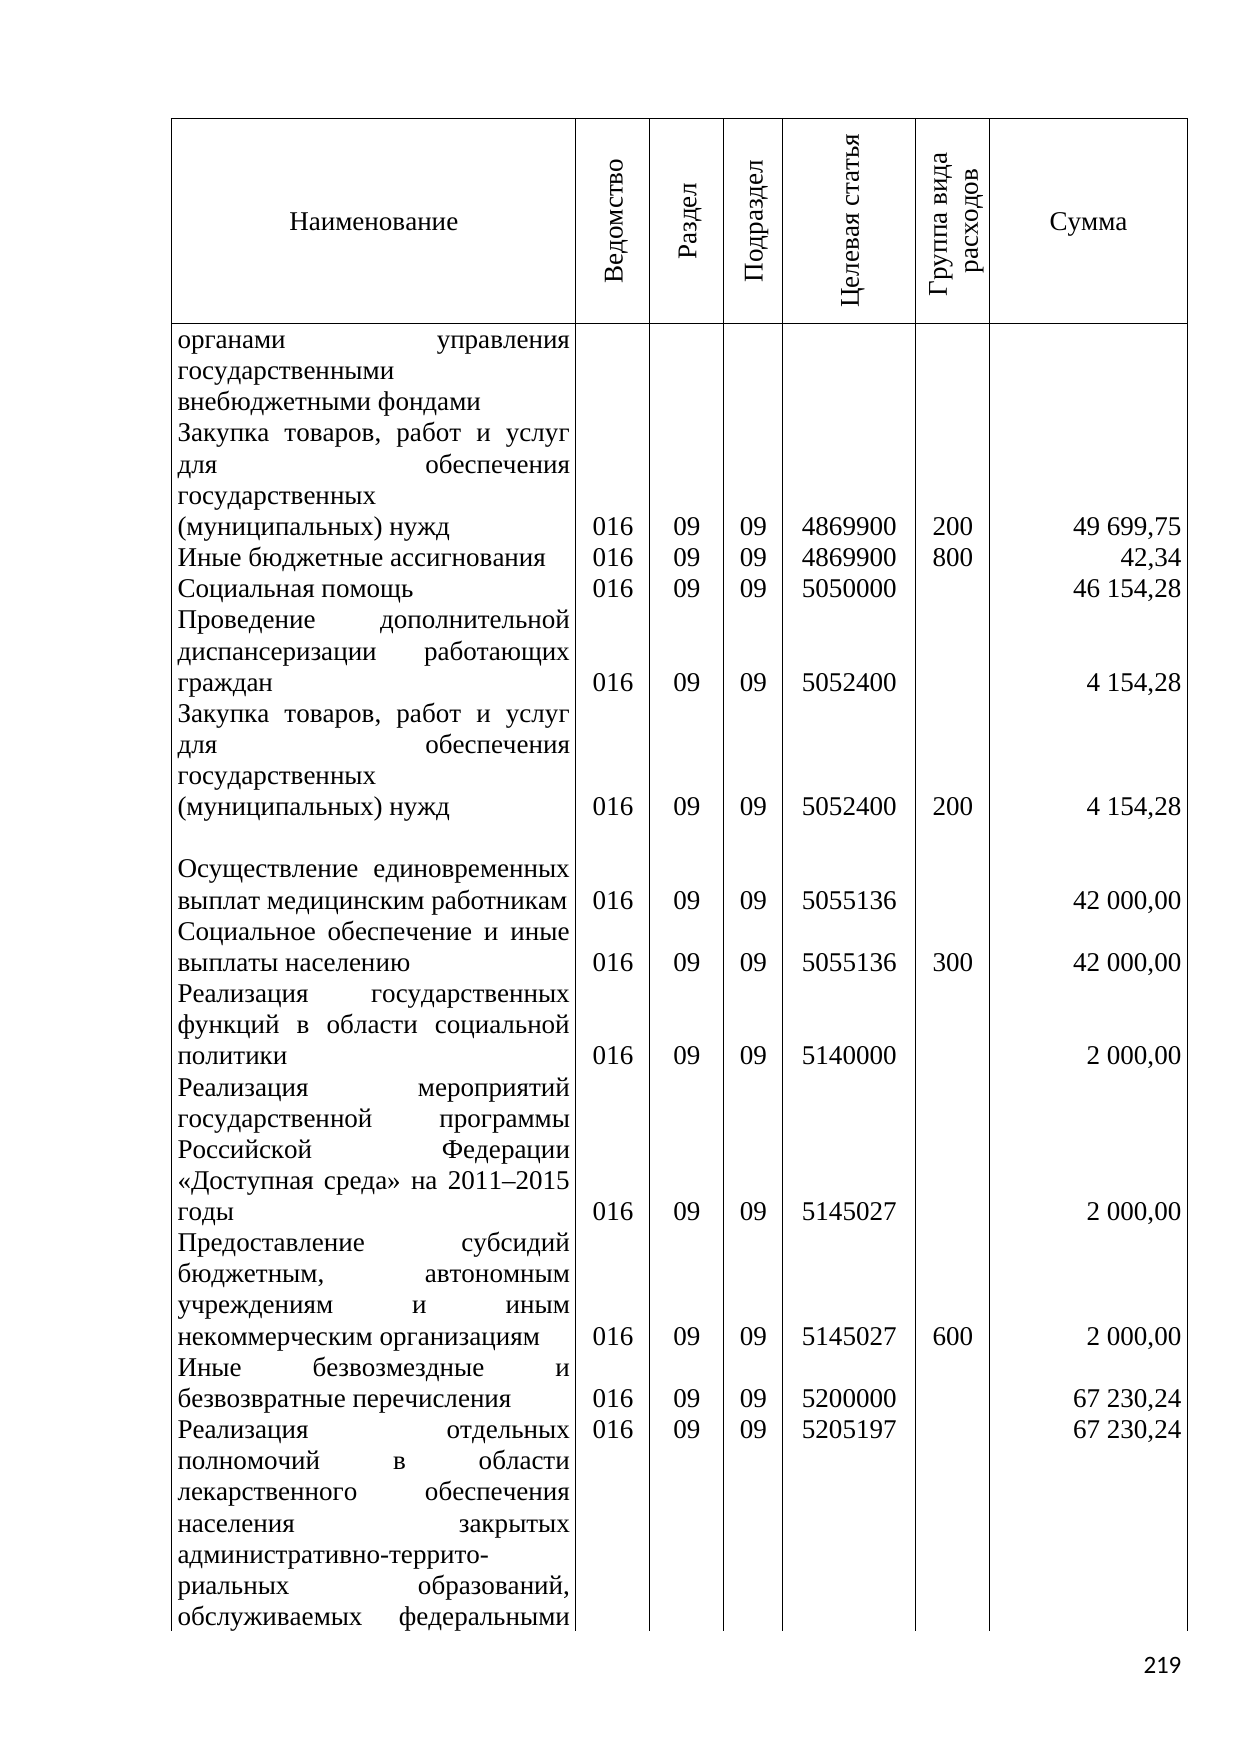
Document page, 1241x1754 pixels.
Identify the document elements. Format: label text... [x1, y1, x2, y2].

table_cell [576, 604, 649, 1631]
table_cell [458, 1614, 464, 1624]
table_header Сумма [990, 119, 1187, 323]
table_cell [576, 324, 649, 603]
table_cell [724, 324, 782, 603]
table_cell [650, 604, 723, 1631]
table_header Целевая статья [783, 119, 915, 323]
table_header Наименование [172, 119, 575, 323]
table_header Группа вида расходов [916, 119, 989, 323]
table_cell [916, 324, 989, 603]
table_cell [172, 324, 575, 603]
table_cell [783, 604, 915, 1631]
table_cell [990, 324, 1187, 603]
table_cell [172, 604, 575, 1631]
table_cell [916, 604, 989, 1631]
table_header Подраздел [724, 119, 782, 323]
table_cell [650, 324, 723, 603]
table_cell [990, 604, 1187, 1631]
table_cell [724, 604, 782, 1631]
table_header Раздел [650, 119, 723, 323]
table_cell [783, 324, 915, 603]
table_header Ведомство [576, 119, 649, 323]
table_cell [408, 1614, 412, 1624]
